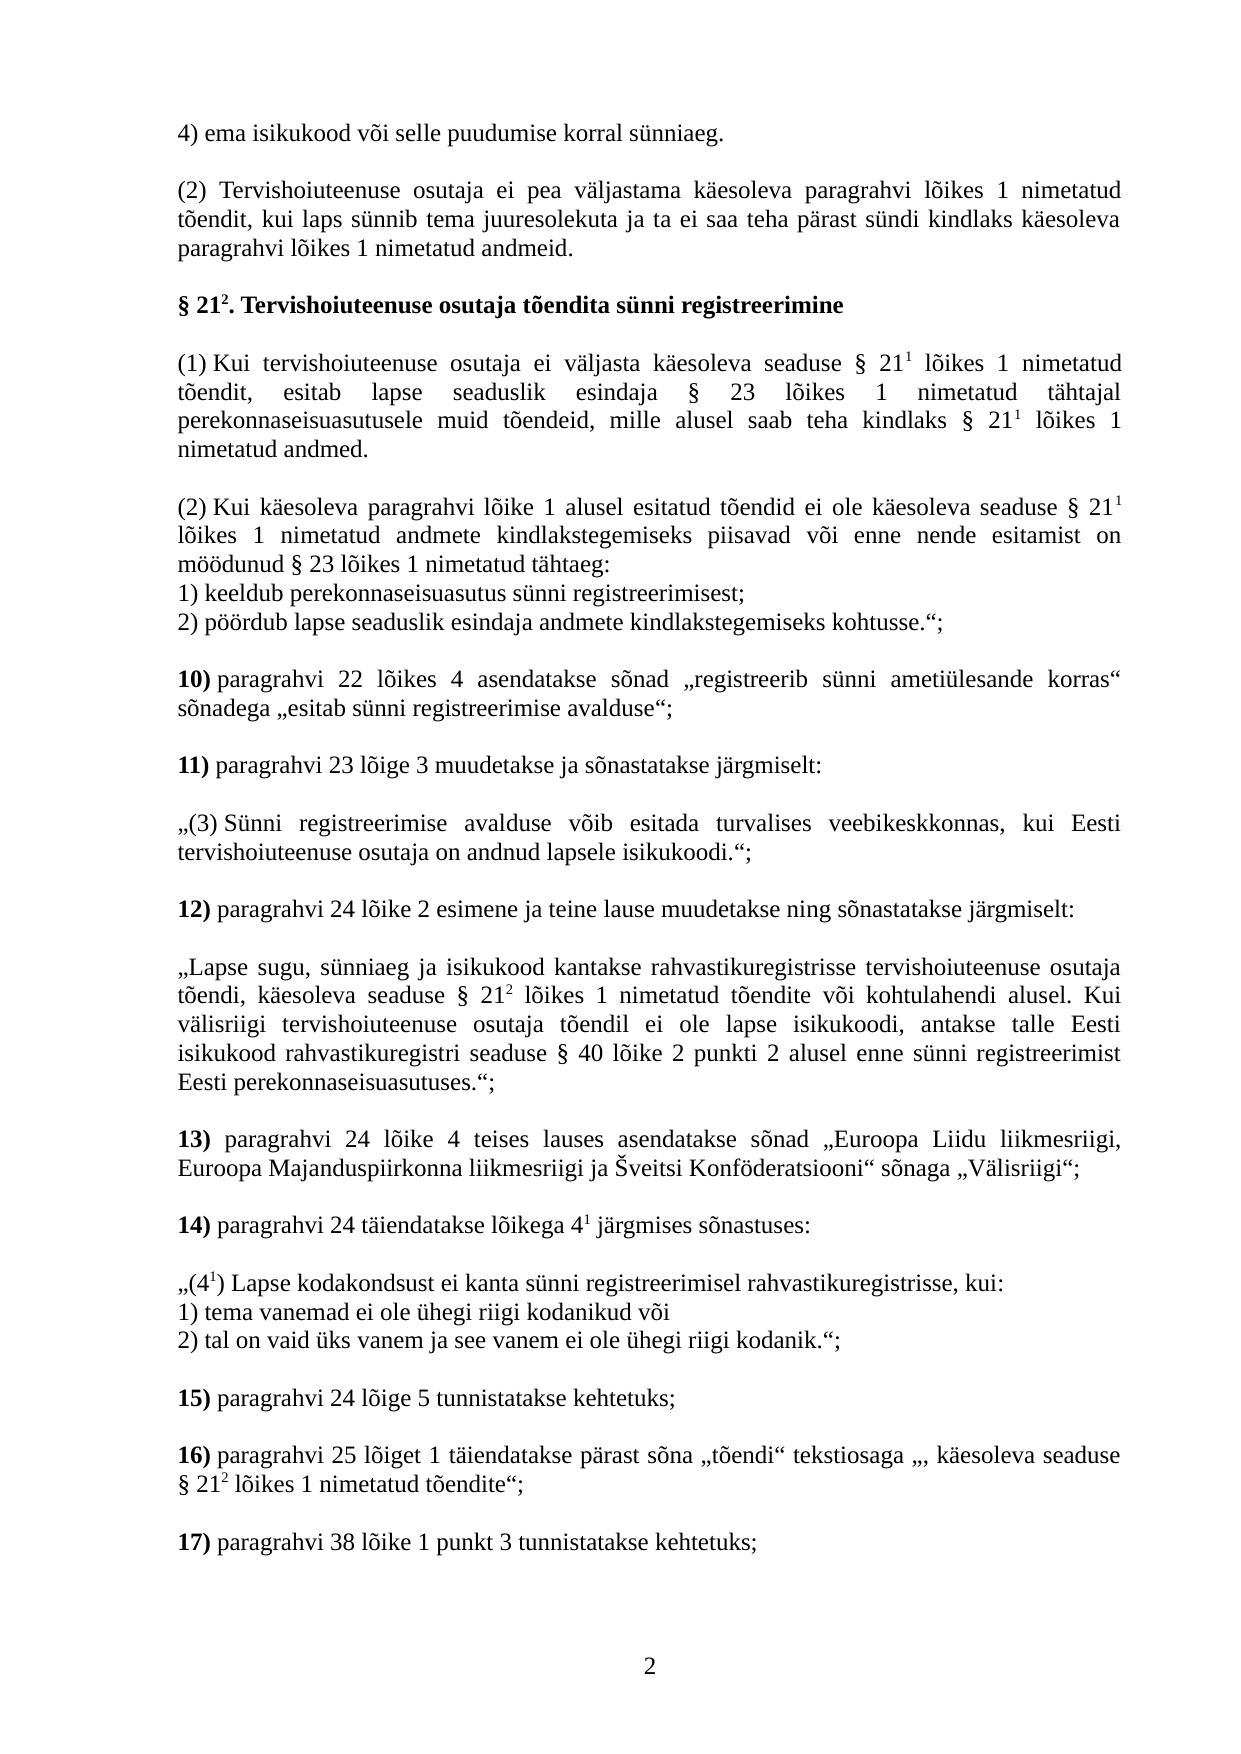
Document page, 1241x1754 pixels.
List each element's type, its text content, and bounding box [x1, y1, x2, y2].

text (2) Tervishoiuteenuse osutaja ei pea väljastama käesoleva paragrahvi lõikes 1 nimetatud tõendit, kui laps sünnib tema juuresolekuta ja ta ei saa teha pärast sündi kindlaks käesoleva paragrahvi lõikes 1 nimetatud andmeid. [177, 176, 1122, 262]
text 12) paragrahvi 24 lõike 2 esimene ja teine lause muudetakse ning sõnastatakse järgmiselt: [177, 894, 1122, 923]
text 1) keeldub perekonnaseisuasutus sünni registreerimisest; [177, 578, 1122, 607]
text 16) paragrahvi 25 lõiget 1 täiendatakse pärast sõna „tõendi“ tekstiosaga „, käesoleva seaduse § 212 lõikes 1 nimetatud tõendite“; [177, 1441, 1122, 1498]
text „(41) Lapse kodakondsust ei kanta sünni registreerimisel rahvastikuregistrisse, kui: [177, 1268, 1122, 1297]
text (1) Kui tervishoiuteenuse osutaja ei väljasta käesoleva seaduse § 211 lõikes 1 nimetatud tõendit, esitab lapse seaduslik esindaja § 23 lõikes 1 nimetatud tähtajal perekonnaseisuasutusele muid tõendeid, mille alusel saab teha kindlaks § 211 lõikes 1 nimetatud andmed. [177, 348, 1122, 463]
text 2) tal on vaid üks vanem ja see vanem ei ole ühegi riigi kodanik.“; [177, 1326, 1122, 1354]
text „Lapse sugu, sünniaeg ja isikukood kantakse rahvastikuregistrisse tervishoiuteenuse osutaja tõendi, käesoleva seaduse § 212 lõikes 1 nimetatud tõendite või kohtulahendi alusel. Kui välisriigi tervishoiuteenuse osutaja tõendil ei ole lapse isikukoodi, antakse talle Eesti isikukood rahvastikuregistri seaduse § 40 lõike 2 punkti 2 alusel enne sünni registreerimist Eesti perekonnaseisuasutuses.“; [177, 952, 1122, 1096]
text 14) paragrahvi 24 täiendatakse lõikega 41 järgmises sõnastuses: [177, 1211, 1122, 1239]
text 13) paragrahvi 24 lõike 4 teises lauses asendatakse sõnad „Euroopa Liidu liikmesriigi, Euroopa Majanduspiirkonna liikmesriigi ja Šveitsi Konföderatsiooni“ sõnaga „Välisriigi“; [177, 1124, 1122, 1182]
text 10) paragrahvi 22 lõikes 4 asendatakse sõnad „registreerib sünni ametiülesande korras“ sõnadega „esitab sünni registreerimise avalduse“; [177, 664, 1122, 722]
text (2) Kui käesoleva paragrahvi lõike 1 alusel esitatud tõendid ei ole käesoleva seaduse § 211 lõikes 1 nimetatud andmete kindlakstegemiseks piisavad või enne nende esitamist on möödunud § 23 lõikes 1 nimetatud tähtaeg: [177, 492, 1122, 578]
text 2) pöördub lapse seaduslik esindaja andmete kindlakstegemiseks kohtusse.“; [177, 607, 1122, 636]
text „(3) Sünni registreerimise avalduse võib esitada turvalises veebikeskkonnas, kui Eesti tervishoiuteenuse osutaja on andnud lapsele isikukoodi.“; [177, 808, 1122, 866]
text 17) paragrahvi 38 lõike 1 punkt 3 tunnistatakse kehtetuks; [177, 1527, 1122, 1556]
text 15) paragrahvi 24 lõige 5 tunnistatakse kehtetuks; [177, 1383, 1122, 1412]
text 1) tema vanemad ei ole ühegi riigi kodanikud või [177, 1297, 1122, 1326]
text § 212. Tervishoiuteenuse osutaja tõendita sünni registreerimine [177, 291, 1122, 319]
text 4) ema isikukood või selle puudumise korral sünniaeg. [177, 118, 1122, 147]
text 11) paragrahvi 23 lõige 3 muudetakse ja sõnastatakse järgmiselt: [177, 751, 1122, 779]
